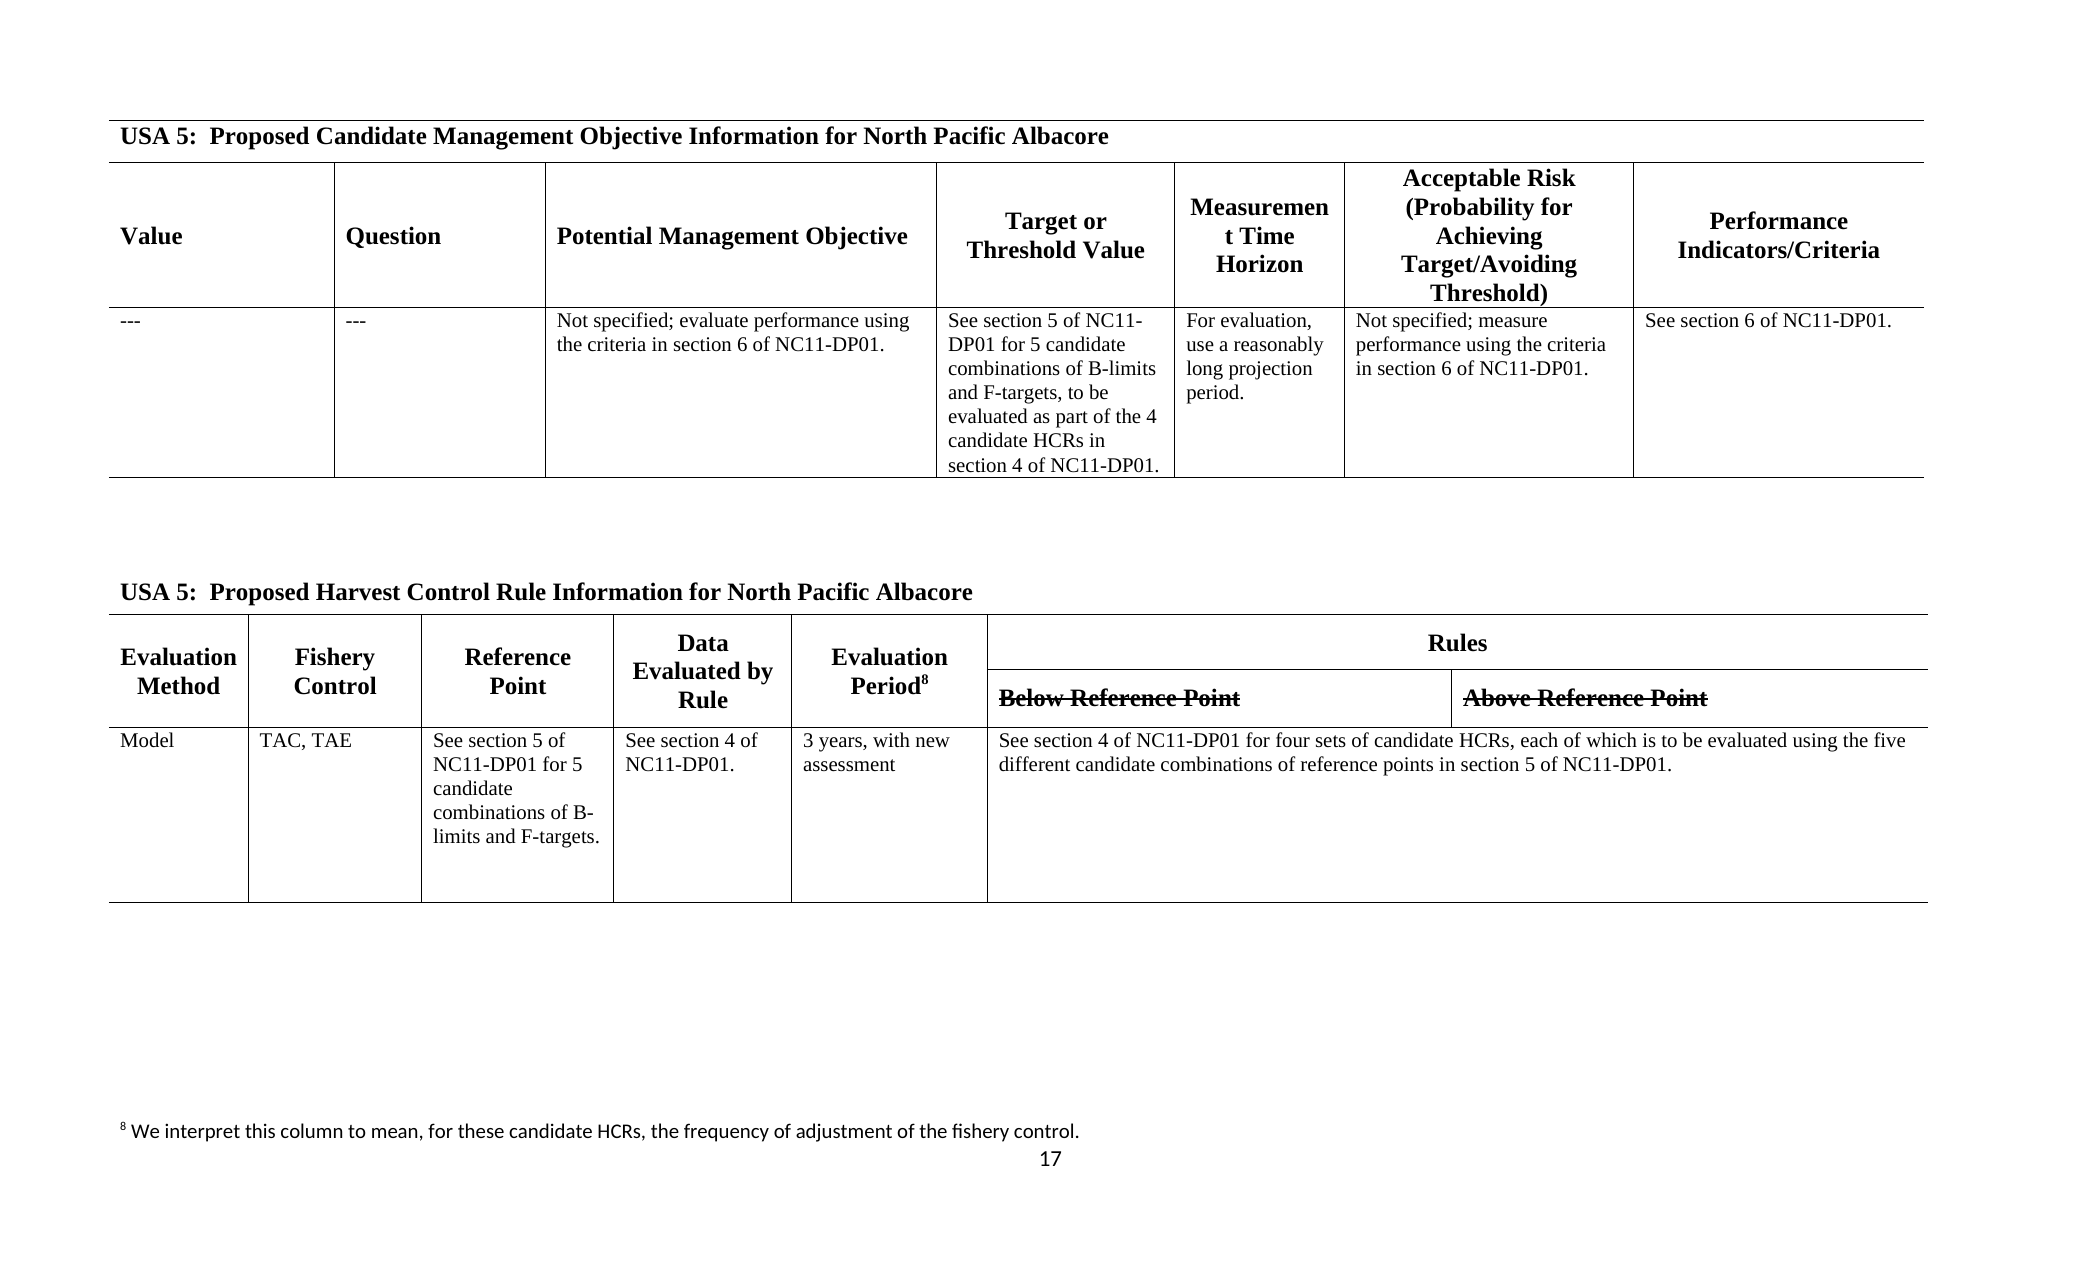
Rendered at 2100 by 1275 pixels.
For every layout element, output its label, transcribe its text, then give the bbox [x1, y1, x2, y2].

table_cell Not specified; measure performance using the criteria in section 6 of NC11-DP01. [1345, 308, 1633, 477]
table_cell Potential Management Objective [546, 163, 936, 307]
table_cell See section 4 of NC11-DP01. [614, 728, 791, 902]
table_cell Value [109, 163, 334, 307]
table_cell --- [109, 308, 334, 477]
table_cell Data Evaluated by Rule [614, 615, 791, 727]
table_cell USA 5: Proposed Candidate Management Objective Information for North Pacific Albacore [109, 121, 1924, 162]
table_cell See section 5 of NC11-DP01 for 5 candidate combinations of B-limits and F-targets. [422, 728, 613, 902]
table_cell Evaluation Period [792, 615, 987, 727]
table_cell Below Reference Point [988, 670, 1451, 727]
table_cell Not specified; evaluate performance using the criteria in section 6 of NC11-DP01. [546, 308, 936, 477]
table_cell TAC, TAE [249, 728, 421, 902]
table_cell Target or Threshold Value [937, 163, 1174, 307]
table_cell Model [109, 728, 248, 902]
table_cell See section 4 of NC11-DP01 for four sets of candidate HCRs, each of which is to be evaluated using the five different candidate combinations of reference points in section 5 of NC11-DP01. [988, 728, 1927, 902]
table_header USA 5: Proposed Harvest Control Rule Information for North Pacific Albacore [109, 569, 1927, 614]
table_cell Reference Point [422, 615, 613, 727]
table_cell For evaluation, use a reasonably long projection period. [1175, 308, 1344, 477]
table_cell Evaluation Method [109, 615, 248, 727]
table_cell Performance Indicators/Criteria [1634, 163, 1924, 307]
table_cell See section 5 of NC11-DP01 for 5 candidate combinations of B-limits and F-targets, to be evaluated as part of the 4 candidate HCRs in section 4 of NC11-DP01. [937, 308, 1174, 477]
table_cell Acceptable Risk (Probability for Achieving Target/Avoiding Threshold) [1345, 163, 1633, 307]
table_cell Fishery Control [249, 615, 421, 727]
table_cell 3 years, with new assessment [792, 728, 987, 902]
table_cell --- [335, 308, 545, 477]
table_cell See section 6 of NC11-DP01. [1634, 308, 1924, 477]
table_cell Above Reference Point [1452, 670, 1927, 727]
table_cell Question [335, 163, 545, 307]
table_cell Rules [988, 615, 1927, 669]
table_cell Measurement Time Horizon [1175, 163, 1344, 307]
